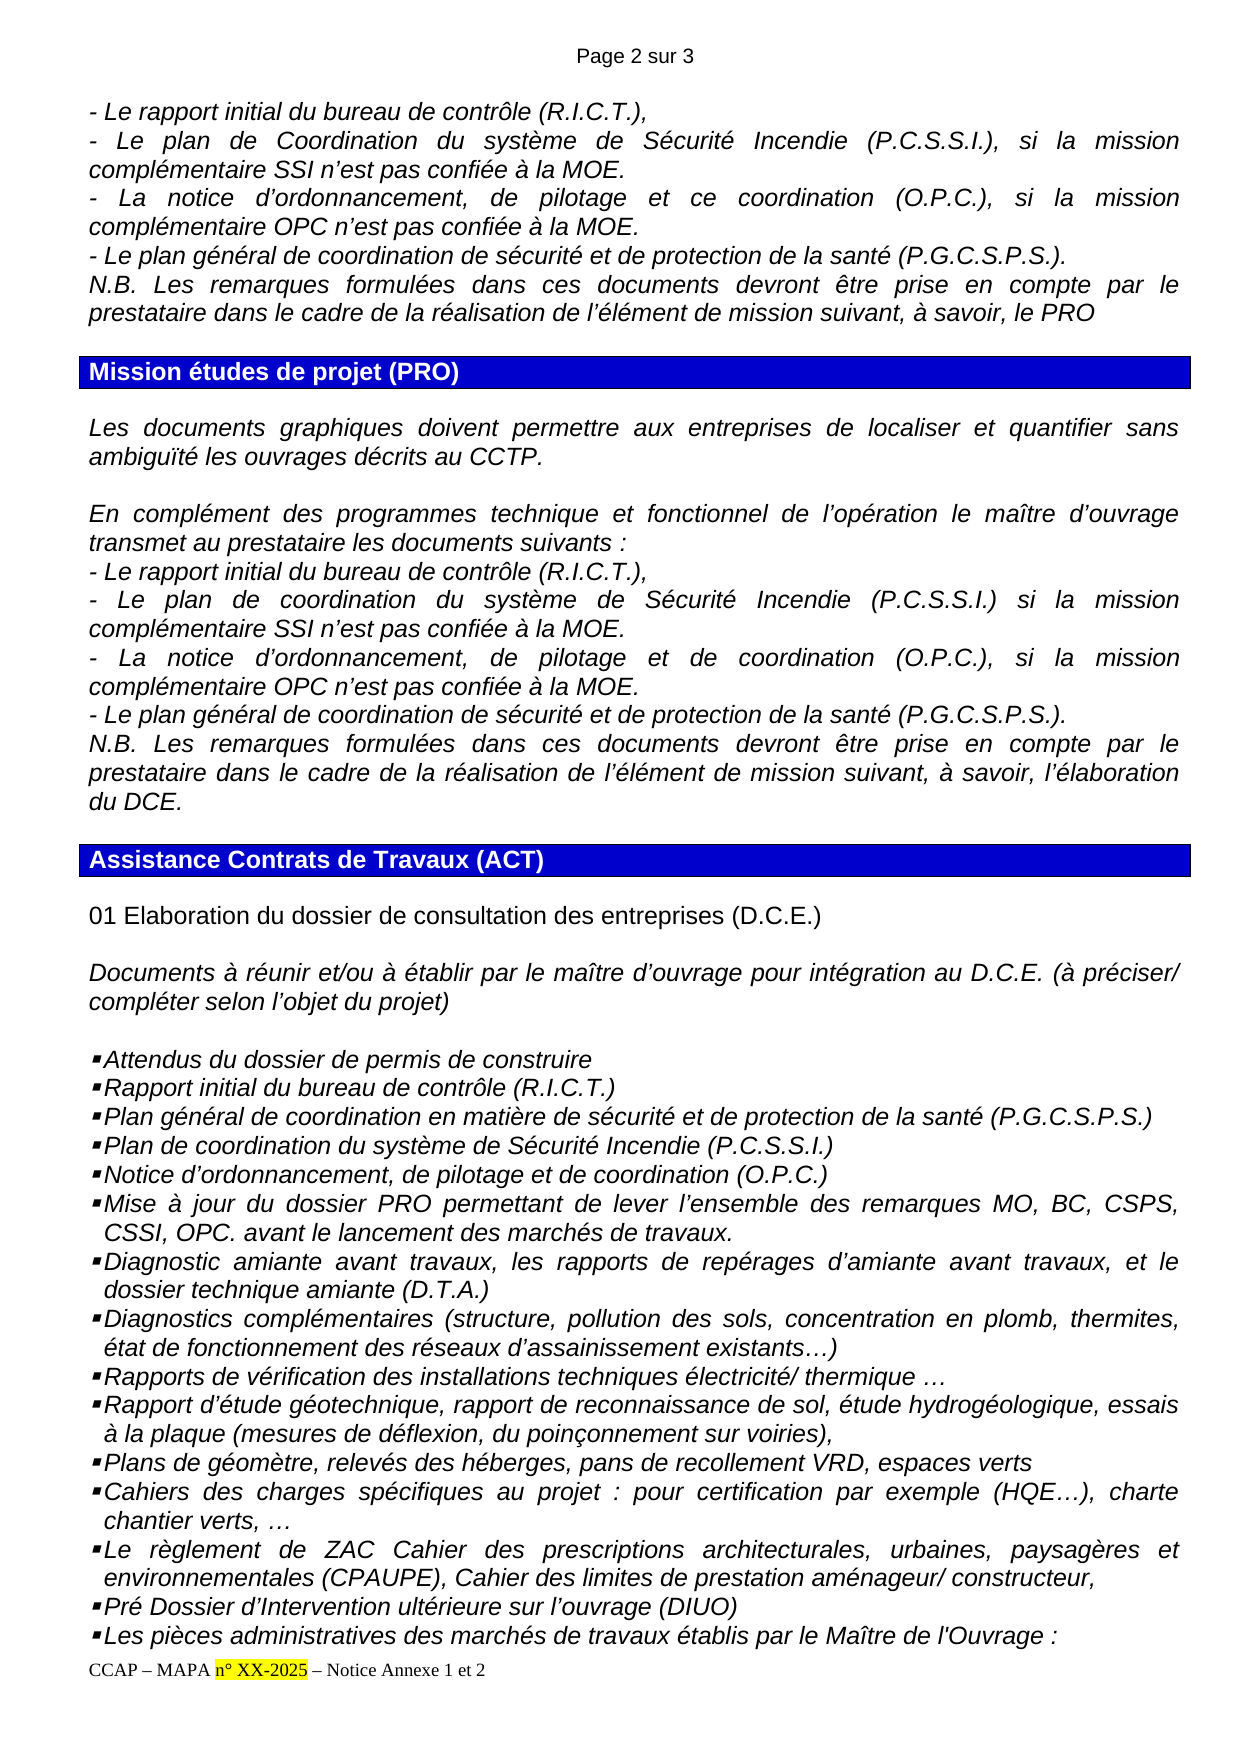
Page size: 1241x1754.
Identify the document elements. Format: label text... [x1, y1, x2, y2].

list Mise à jour du dossier PRO permettant de lever l’ensemble des remarques MO, BC, CSPS, CSSI, OPC. avant le lancement des marchés de travaux. [89, 1189, 1181, 1246]
text En complément des programmes technique et fonctionnel de l’opération le maître d’ouvrage transmet au prestataire les documents suivants : [89, 499, 1181, 556]
text Les documents graphiques doivent permettre aux entreprises de localiser et quantifier sans ambiguïté les ouvrages décrits au CCTP. [89, 413, 1181, 470]
text Documents à réunir et/ou à établir par le maître d’ouvrage pour intégration au D.C.E. (à préciser/ compléter selon l’objet du projet) [89, 958, 1181, 1016]
text - Le rapport initial du bureau de contrôle (R.I.C.T.), [89, 97, 1181, 126]
list Plans de géomètre, relevés des héberges, pans de recollement VRD, espaces verts [89, 1448, 1181, 1477]
text - Le plan général de coordination de sécurité et de protection de la santé (P.G.C.S.P.S.). [89, 700, 1181, 729]
list Notice d’ordonnancement, de pilotage et de coordination (O.P.C.) [89, 1160, 1181, 1189]
list Attendus du dossier de permis de construire [89, 1044, 1181, 1073]
list Cahiers des charges spécifiques au projet : pour certification par exemple (HQE…), charte chantier verts, … [89, 1477, 1181, 1534]
list Les pièces administratives des marchés de travaux établis par le Maître de l'Ouvrage : [89, 1621, 1181, 1650]
text - Le plan de coordination du système de Sécurité Incendie (P.C.S.S.I.) si la mission complémentaire SSI n’est pas confiée à la MOE. [89, 585, 1181, 643]
text Mission études de projet (PRO) [80, 357, 1189, 388]
list Rapport d’étude géotechnique, rapport de reconnaissance de sol, étude hydrogéologique, essais à la plaque (mesures de déflexion, du poinçonnement sur voiries), [89, 1391, 1181, 1448]
text Assistance Contrats de Travaux (ACT) [80, 845, 1189, 876]
list Diagnostic amiante avant travaux, les rapports de repérages d’amiante avant travaux, et le dossier technique amiante (D.T.A.) [89, 1246, 1181, 1304]
text - La notice d’ordonnancement, de pilotage et de coordination (O.P.C.), si la mission complémentaire OPC n’est pas confiée à la MOE. [89, 643, 1181, 700]
text - Le plan général de coordination de sécurité et de protection de la santé (P.G.C.S.P.S.). [89, 241, 1181, 269]
list Pré Dossier d’Intervention ultérieure sur l’ouvrage (DIUO) [89, 1592, 1181, 1621]
list Plan de coordination du système de Sécurité Incendie (P.C.S.S.I.) [89, 1131, 1181, 1160]
list Rapports de vérification des installations techniques électricité/ thermique … [89, 1362, 1181, 1391]
text 01 Elaboration du dossier de consultation des entreprises (D.C.E.) [89, 901, 1181, 929]
text - Le plan de Coordination du système de Sécurité Incendie (P.C.S.S.I.), si la mission complémentaire SSI n’est pas confiée à la MOE. [89, 126, 1181, 183]
list Rapport initial du bureau de contrôle (R.I.C.T.) [89, 1073, 1181, 1102]
text - Le rapport initial du bureau de contrôle (R.I.C.T.), [89, 556, 1181, 585]
text - La notice d’ordonnancement, de pilotage et ce coordination (O.P.C.), si la mission complémentaire OPC n’est pas confiée à la MOE. [89, 183, 1181, 241]
text N.B. Les remarques formulées dans ces documents devront être prise en compte par le prestataire dans le cadre de la réalisation de l’élément de mission suivant, à savoir, l’élaboration du DCE. [89, 729, 1181, 815]
list Diagnostics complémentaires (structure, pollution des sols, concentration en plomb, thermites, état de fonctionnement des réseaux d’assainissement existants…) [89, 1304, 1181, 1362]
text N.B. Les remarques formulées dans ces documents devront être prise en compte par le prestataire dans le cadre de la réalisation de l’élément de mission suivant, à savoir, le PRO [89, 269, 1181, 327]
list Plan général de coordination en matière de sécurité et de protection de la santé (P.G.C.S.P.S.) [89, 1102, 1181, 1131]
list Le règlement de ZAC Cahier des prescriptions architecturales, urbaines, paysagères et environnementales (CPAUPE), Cahier des limites de prestation aménageur/ constructeur, [89, 1534, 1181, 1592]
